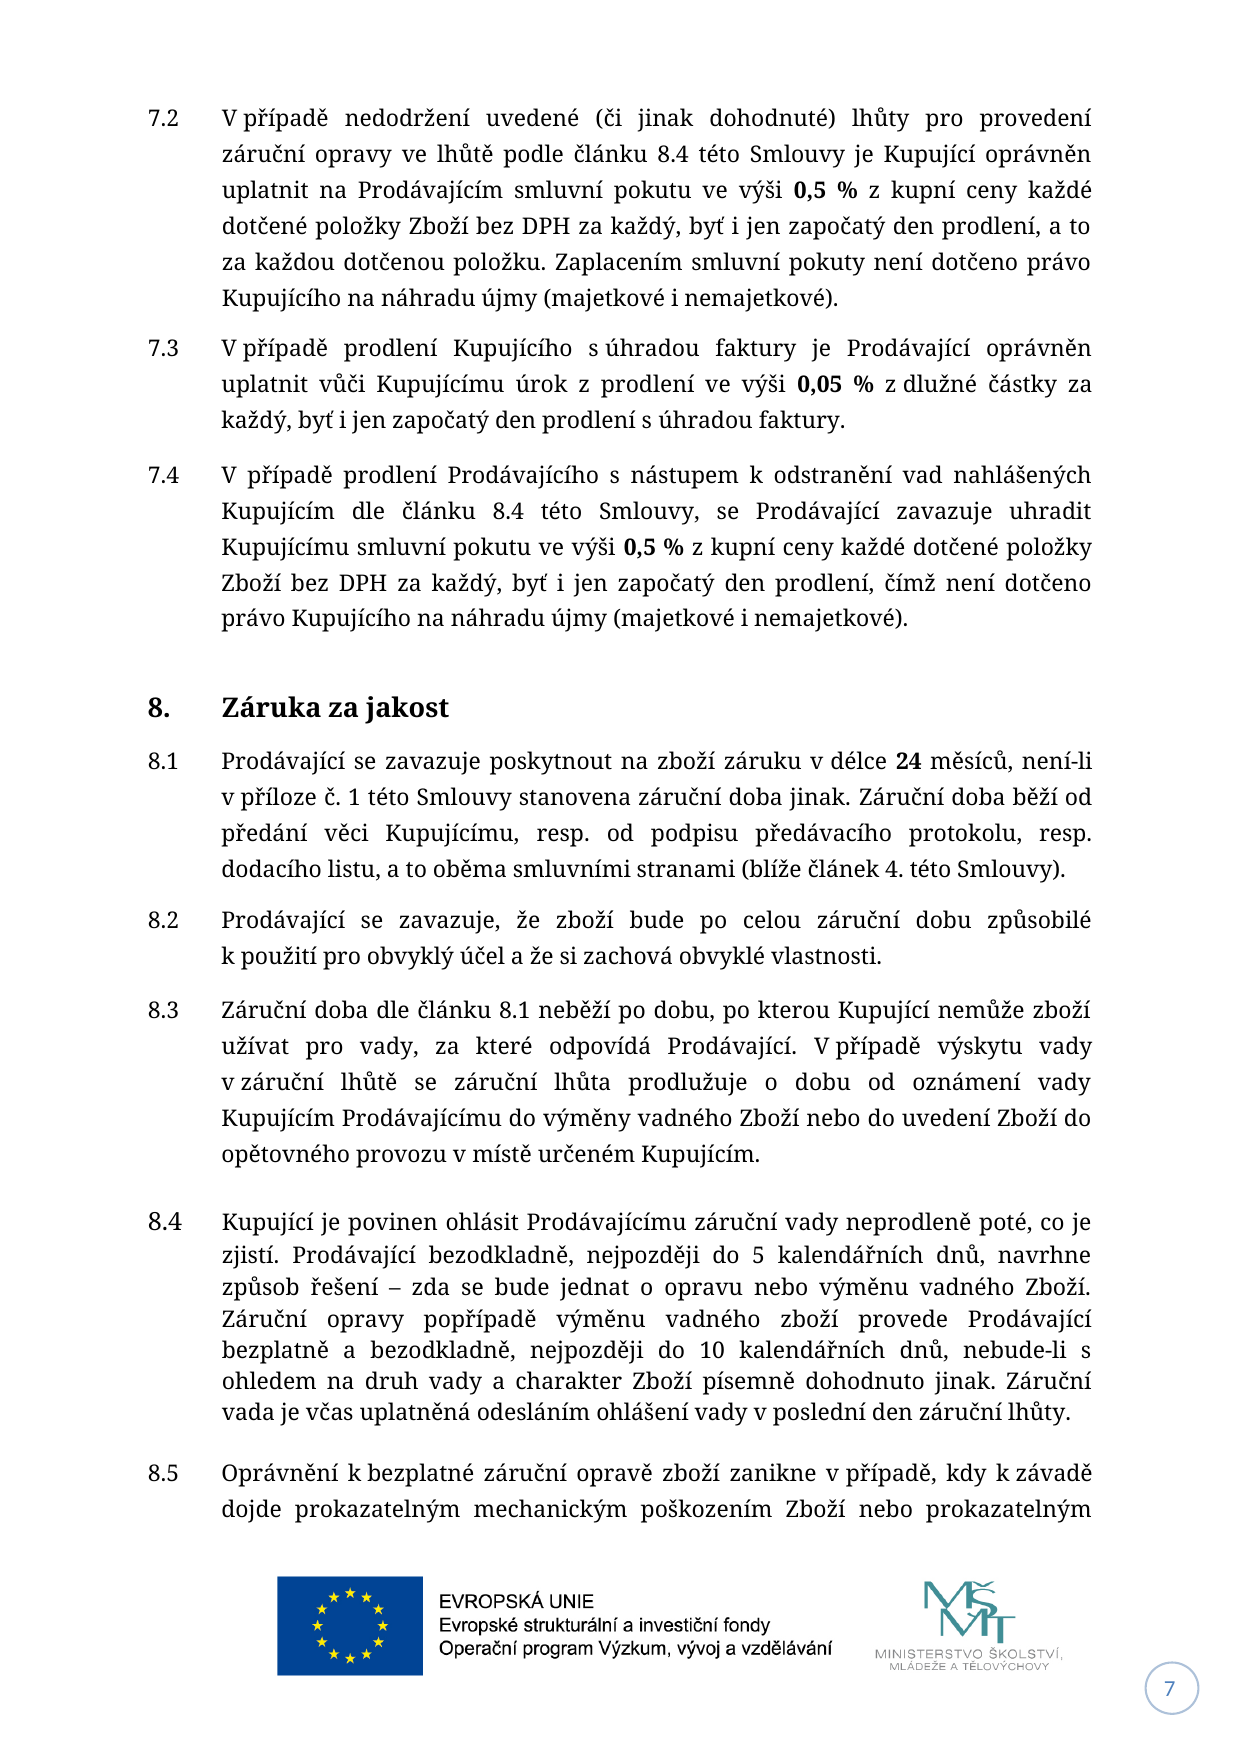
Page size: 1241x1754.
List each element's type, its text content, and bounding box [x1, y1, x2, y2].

text 8.3 Záruční doba dle článku 8.1 neběží po dobu, po kterou Kupující nemůže zboží užívat pro vady, za které odpovídá Prodávající. V případě výskytu vady v záruční lhůtě se záruční lhůta prodlužuje o dobu od oznámení vady Kupujícím Prodávajícímu do výměny vadného Zboží nebo do uvedení Zboží do opětovného provozu v místě určeném Kupujícím. [148, 994, 1092, 1169]
text 8. Záruka za jakost [148, 688, 1092, 725]
picture [273, 1575, 1066, 1681]
text 7.3 V případě prodlení Kupujícího s úhradou faktury je Prodávající oprávněn uplatnit vůči Kupujícímu úrok z prodlení ve výši 0,05 % z dlužné částky za každý, byť i jen započatý den prodlení s úhradou faktury. [148, 332, 1092, 435]
text 8.4 Kupující je povinen ohlásit Prodávajícímu záruční vady neprodleně poté, co je zjistí. Prodávající bezodkladně, nejpozději do 5 kalendářních dnů, navrhne způsob řešení – zda se bude jednat o opravu nebo výměnu vadného Zboží. Záruční opravy popřípadě výměnu vadného zboží provede Prodávající bezplatně a bezodkladně, nejpozději do 10 kalendářních dnů, nebude-li s ohledem na druh vady a charakter Zboží písemně dohodnuto jinak. Záruční vada je včas uplatněná odesláním ohlášení vady v poslední den záruční lhůty. [148, 1203, 1092, 1427]
text 7.4 V případě prodlení Prodávajícího s nástupem k odstranění vad nahlášených Kupujícím dle článku 8.4 této Smlouvy, se Prodávající zavazuje uhradit Kupujícímu smluvní pokutu ve výši 0,5 % z kupní ceny každé dotčené položky Zboží bez DPH za každý, byť i jen započatý den prodlení, čímž není dotčeno právo Kupujícího na náhradu újmy (majetkové i nemajetkové). [148, 459, 1092, 634]
text 7.2 V případě nedodržení uvedené (či jinak dohodnuté) lhůty pro provedení záruční opravy ve lhůtě podle článku 8.4 této Smlouvy je Kupující oprávněn uplatnit na Prodávajícím smluvní pokutu ve výši 0,5 % z kupní ceny každé dotčené položky Zboží bez DPH za každý, byť i jen započatý den prodlení, a to za každou dotčenou položku. Zaplacením smluvní pokuty není dotčeno právo Kupujícího na náhradu újmy (majetkové i nemajetkové). [148, 102, 1092, 313]
text 8.1 Prodávající se zavazuje poskytnout na zboží záruku v délce 24 měsíců, není-li v příloze č. 1 této Smlouvy stanovena záruční doba jinak. Záruční doba běží od předání věci Kupujícímu, resp. od podpisu předávacího protokolu, resp. dodacího listu, a to oběma smluvními stranami (blíže článek 4. této Smlouvy). [148, 745, 1092, 884]
text 8.2 Prodávající se zavazuje, že zboží bude po celou záruční dobu způsobilé k použití pro obvyklý účel a že si zachová obvyklé vlastnosti. [148, 904, 1092, 971]
